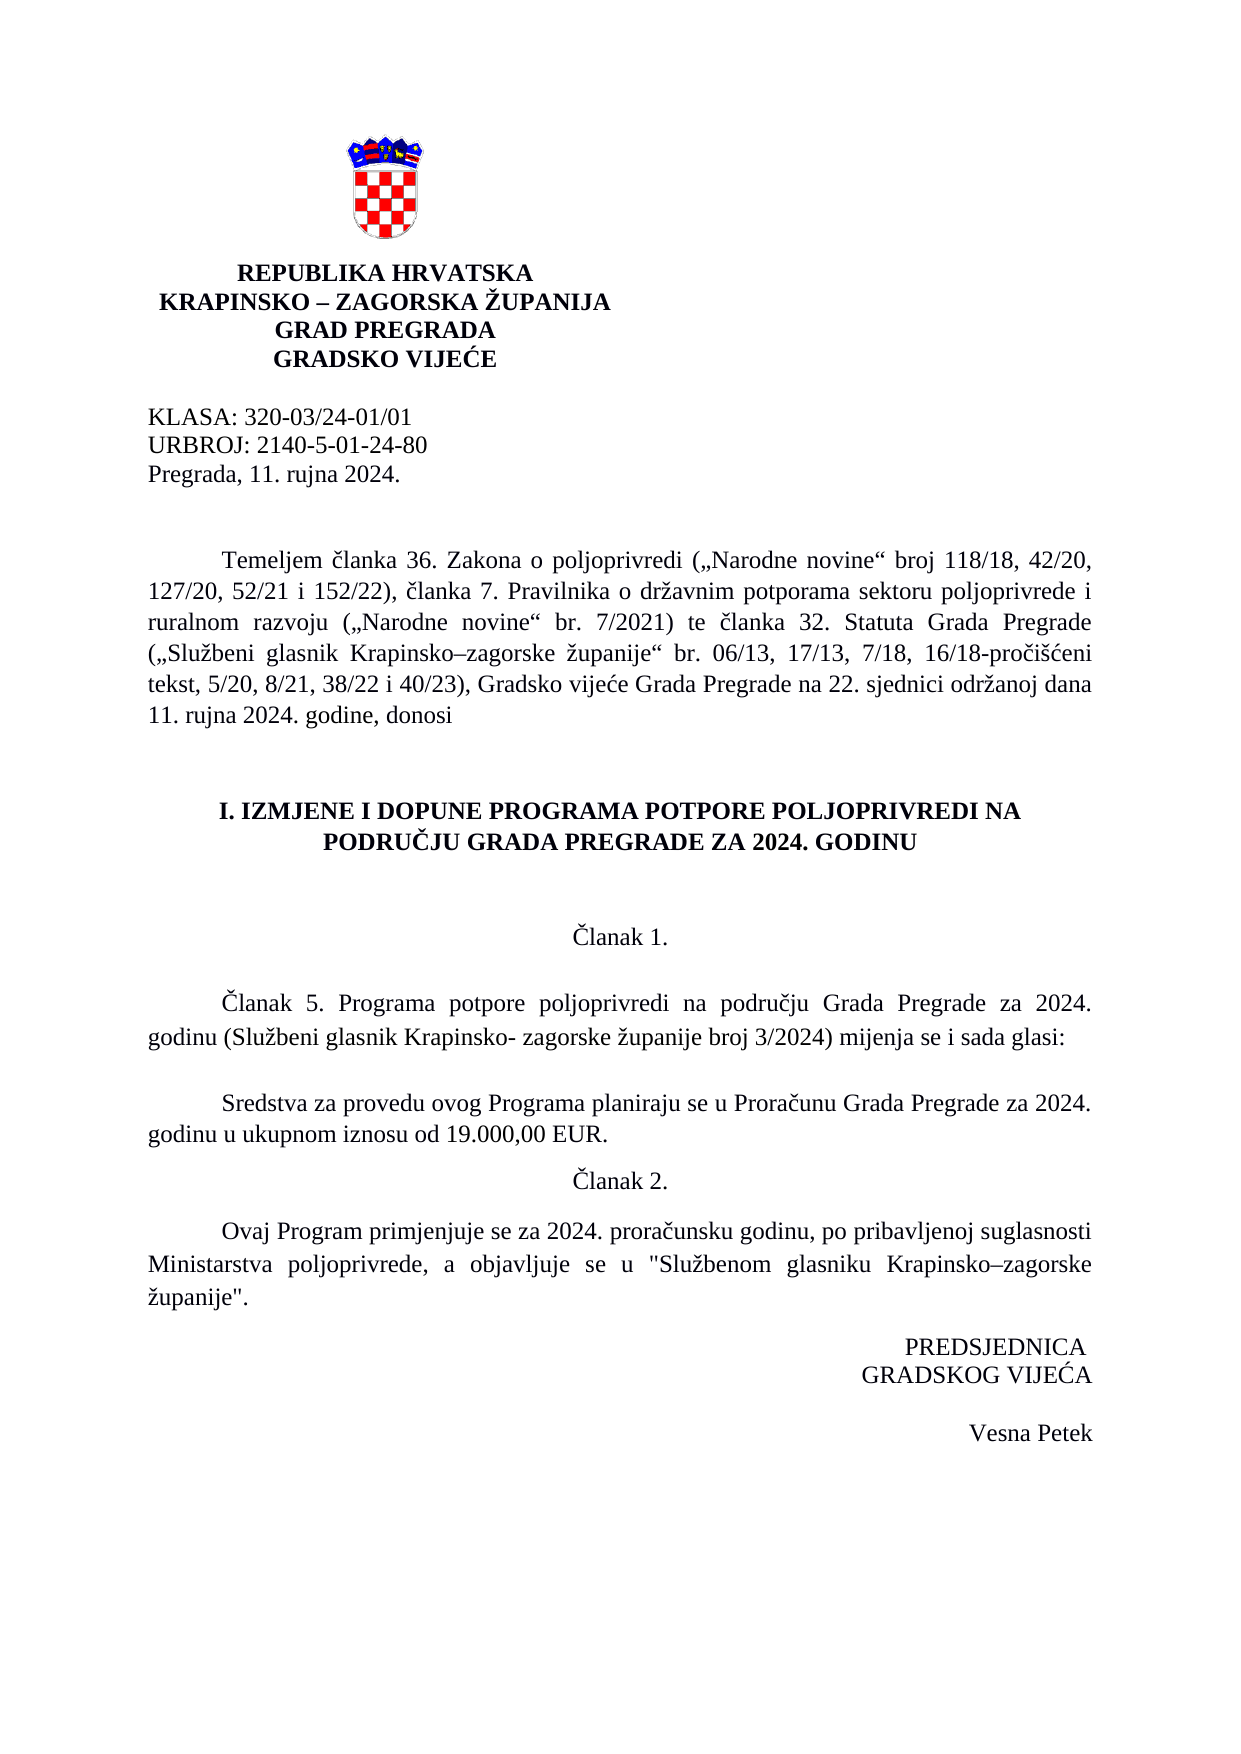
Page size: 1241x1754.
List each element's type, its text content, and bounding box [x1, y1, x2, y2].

picture [345, 132, 425, 240]
table_cell GRADSKO VIJEĆE [148, 344, 622, 373]
table_cell REPUBLIKA HRVATSKA [148, 258, 622, 287]
table_cell GRAD PREGRADA [148, 315, 622, 344]
text I. IZMJENE I DOPUNE PROGRAMA POTPORE POLJOPRIVREDI NA PODRUČJU GRADA PREGRADE ZA 2024. GODINU [148, 796, 1093, 856]
text Članak 5. Programa potpore poljoprivredi na području Grada Pregrade za 2024. godinu (Službeni glasnik Krapinsko- zagorske županije broj 3/2024) mijenja se i sada glasi: [148, 988, 1093, 1050]
text Sredstva za provedu ovog Programa planiraju se u Proračunu Grada Pregrade za 2024. godinu u ukupnom iznosu od 19.000,00 EUR. [148, 1088, 1093, 1147]
text KLASA: 320-03/24-01/01 [148, 402, 1093, 430]
text Članak 2. [148, 1166, 1093, 1195]
text URBROJ: 2140-5-01-24-80 [148, 430, 1093, 459]
text Temeljem članka 36. Zakona o poljoprivredi („Narodne novine“ broj 118/18, 42/20, 127/20, 52/21 i 152/22), članka 7. Pravilnika o državnim potporama sektoru poljoprivrede i ruralnom razvoju („Narodne novine“ br. 7/2021) te članka 32. Statuta Grada Pregrade („Službeni glasnik Krapinsko–zagorske županije“ br. 06/13, 17/13, 7/18, 16/18-pročišćeni tekst, 5/20, 8/21, 38/22 i 40/23), Gradsko vijeće Grada Pregrade na 22. sjednici održanoj dana 11. rujna 2024. godine, donosi [148, 545, 1093, 729]
table_header [148, 133, 622, 258]
table_cell KRAPINSKO – ZAGORSKA ŽUPANIJA [148, 287, 622, 315]
text Članak 1. [148, 922, 1093, 951]
text PREDSJEDNICA GRADSKOG VIJEĆA [842, 1332, 1093, 1389]
text Ovaj Program primjenjuje se za 2024. proračunsku godinu, po pribavljenoj suglasnosti Ministarstva poljoprivrede, a objavljuje se u "Službenom glasniku Krapinsko–zagorske županije". [148, 1216, 1093, 1311]
text Pregrada, 11. rujna 2024. [148, 459, 1093, 488]
text Vesna Petek [842, 1418, 1093, 1447]
